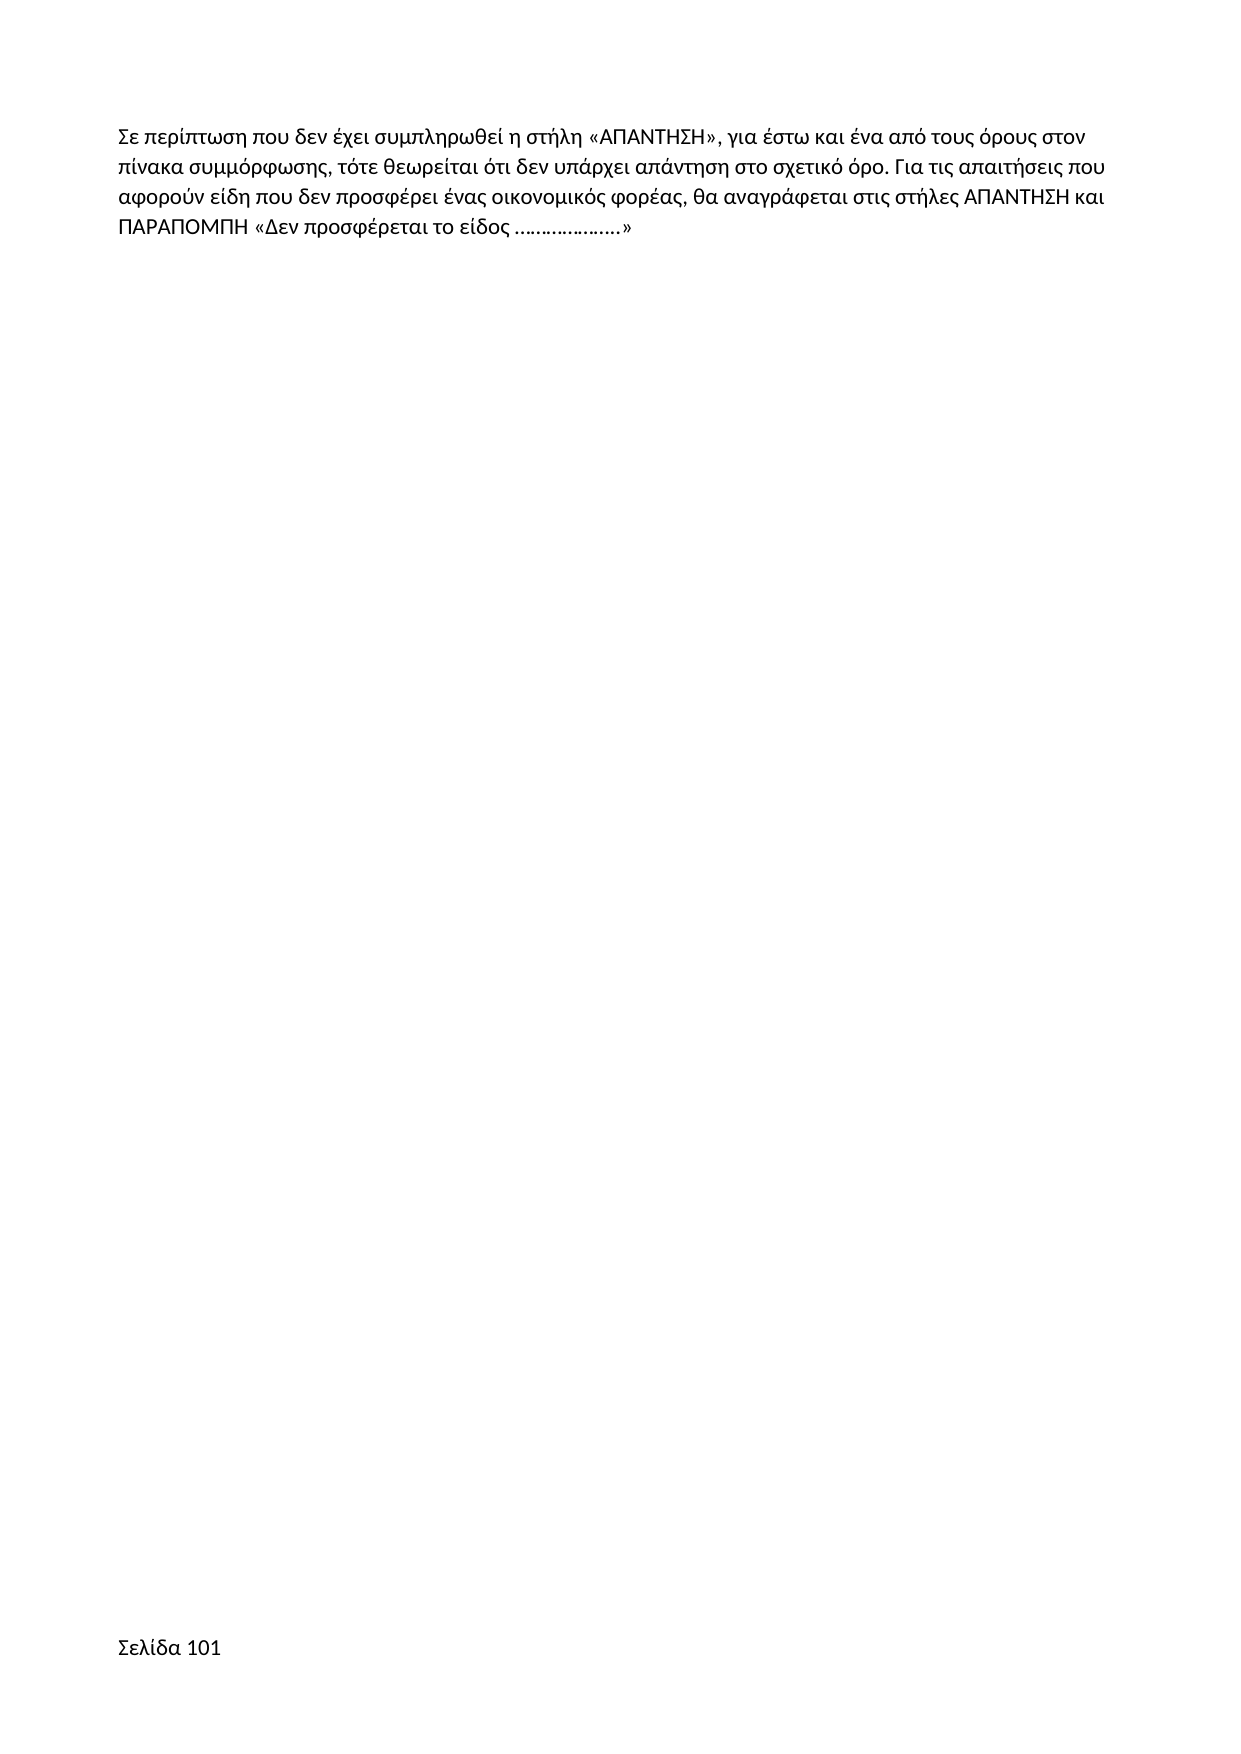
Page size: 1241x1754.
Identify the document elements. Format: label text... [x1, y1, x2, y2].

text Σε περίπτωση που δεν έχει συμπληρωθεί η στήλη «ΑΠΑΝΤΗΣΗ», για έστω και ένα από τους όρους στον πίνακα συμμόρφωσης, τότε θεωρείται ότι δεν υπάρχει απάντηση στο σχετικό όρο. Για τις απαιτήσεις που αφορούν είδη που δεν προσφέρει ένας οικονομικός φορέας, θα αναγράφεται στις στήλες ΑΠΑΝΤΗΣΗ και ΠΑΡΑΠΟΜΠΗ «Δεν προσφέρεται το είδος ………………..» [118, 122, 1122, 240]
